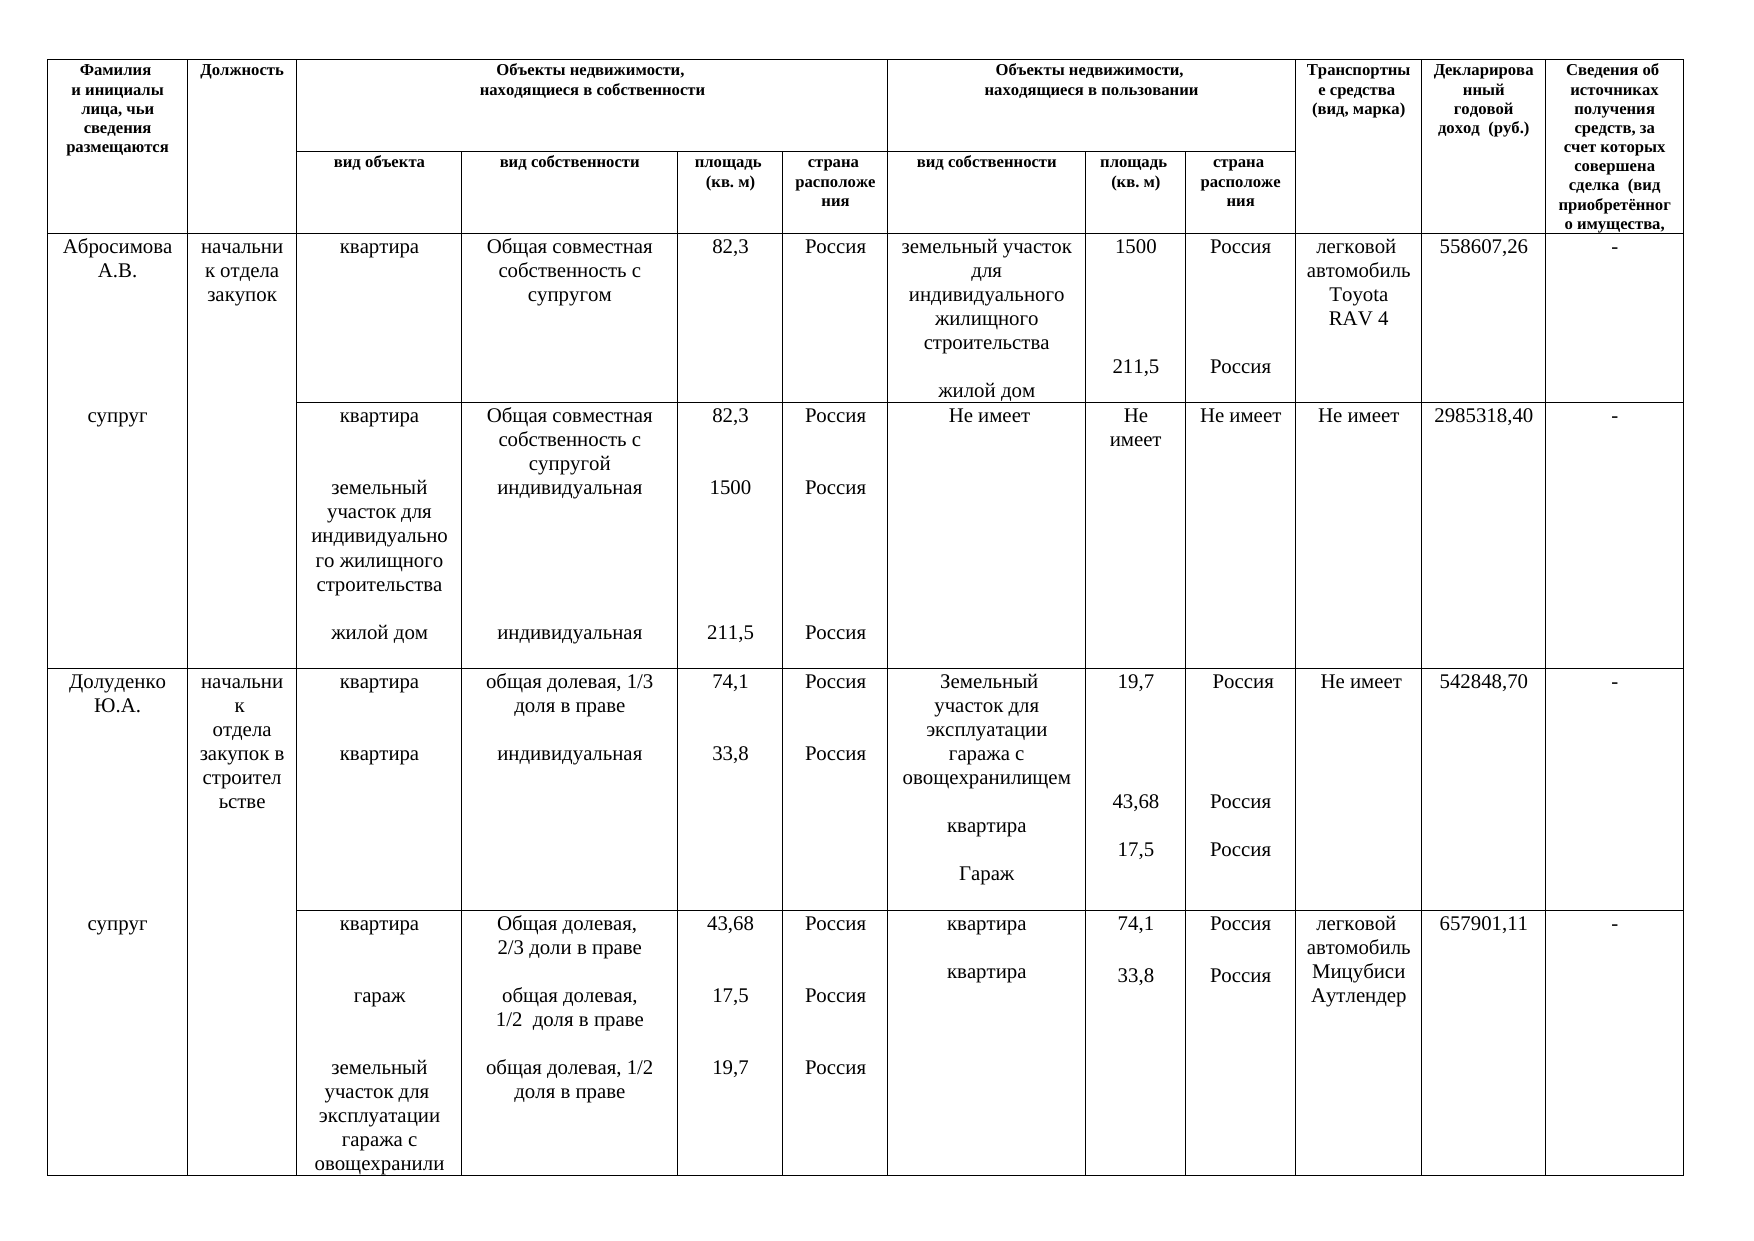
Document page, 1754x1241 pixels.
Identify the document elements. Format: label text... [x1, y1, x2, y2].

table_cell супруг [48, 402, 187, 668]
table_cell 82,3 1500 211,5 [678, 403, 782, 668]
table_cell супруг [48, 910, 187, 1175]
table_cell Земельный участок для эксплуатации гаража с овощехранилищем квартира Гараж [888, 669, 1085, 909]
table_cell Общая совместная собственность с супругой индивидуальная индивидуальная [462, 403, 677, 668]
table_cell Общая долевая, 2/3 доли в праве общая долевая, 1/2 доля в праве общая долевая, 1/2 доля в праве [462, 911, 677, 1175]
table_cell [188, 910, 296, 1175]
table_cell квартира гараж земельный участок для эксплуатации гаража с овощехранилищем [297, 911, 461, 1175]
table_cell Россия Россия [1186, 911, 1295, 1175]
table_cell квартира [297, 234, 461, 402]
table_cell квартира квартира [888, 911, 1085, 1175]
table_cell Россия Россия Россия [783, 403, 887, 668]
table_cell 74,1 33,8 [1086, 911, 1185, 1175]
table_cell 2985318,40 [1422, 403, 1545, 668]
table_cell площадь (кв. м) [1086, 152, 1185, 233]
table_cell Общая совместная собственность с супругом [462, 234, 677, 402]
table_cell начальник отдела закупок [188, 234, 296, 402]
table_header Объекты недвижимости, находящиеся в пользовании [888, 60, 1295, 151]
table_cell Долуденко Ю.А. [48, 669, 187, 909]
table_cell Не имеет [888, 403, 1085, 668]
table_cell 82,3 [678, 234, 782, 402]
table_header Транспортные средства (вид, марка) [1296, 60, 1421, 233]
table_cell квартира квартира [297, 669, 461, 909]
table_cell легковой автомобиль Toyota RAV 4 [1296, 234, 1421, 402]
table_cell - [1546, 234, 1683, 402]
table_cell общая долевая, 1/3 доля в праве индивидуальная [462, 669, 677, 909]
table_cell вид объекта [297, 152, 461, 233]
table_cell легковой автомобиль Мицубиси Аутлендер [1296, 911, 1421, 1175]
table_cell 657901,11 [1422, 911, 1545, 1175]
table_cell квартира земельный участок для индивидуального жилищного строительства жилой дом [297, 403, 461, 668]
table_cell Абросимова А.В. [48, 234, 187, 402]
table_cell Не имеет [1296, 669, 1421, 909]
table_cell Не имеет [1186, 403, 1295, 668]
table_cell вид собственности [462, 152, 677, 233]
table_cell 74,1 33,8 [678, 669, 782, 909]
table_cell земельный участок для индивидуального жилищного строительства жилой дом [888, 234, 1085, 402]
table_header Декларированный годовой доход (руб.) [1422, 60, 1545, 233]
table_cell Россия [783, 234, 887, 402]
table_cell Россия Россия Россия [1186, 669, 1295, 909]
table_header Сведения об источниках получения средств, за счет которых совершена сделка (вид приобретённого имущества, источники) [1546, 60, 1683, 233]
table_cell Россия Россия [1186, 234, 1295, 402]
table_cell страна расположения [1186, 152, 1295, 233]
table_cell - [1546, 669, 1683, 909]
table_cell страна расположения [783, 152, 887, 233]
table_cell 558607,26 [1422, 234, 1545, 402]
table_cell Не имеет [1086, 403, 1185, 668]
table_cell 43,68 17,5 19,7 [678, 911, 782, 1175]
table_cell 542848,70 [1422, 669, 1545, 909]
table_cell 1500 211,5 [1086, 234, 1185, 402]
table_cell начальник отдела закупок в строительстве [188, 669, 296, 909]
table_cell Россия Россия [783, 669, 887, 909]
table_cell Россия Россия Россия [783, 911, 887, 1175]
table_header Объекты недвижимости, находящиеся в собственности [297, 60, 887, 151]
table_cell вид собственности [888, 152, 1085, 233]
table_header Должность [188, 60, 296, 233]
table_header Фамилия и инициалы лица, чьи сведения размещаются [48, 60, 187, 233]
table_cell [188, 402, 296, 668]
table_cell площадь (кв. м) [678, 152, 782, 233]
table_cell 19,7 43,68 17,5 [1086, 669, 1185, 909]
table_cell Не имеет [1296, 403, 1421, 668]
table_cell - [1546, 911, 1683, 1175]
table_cell - [1546, 403, 1683, 668]
